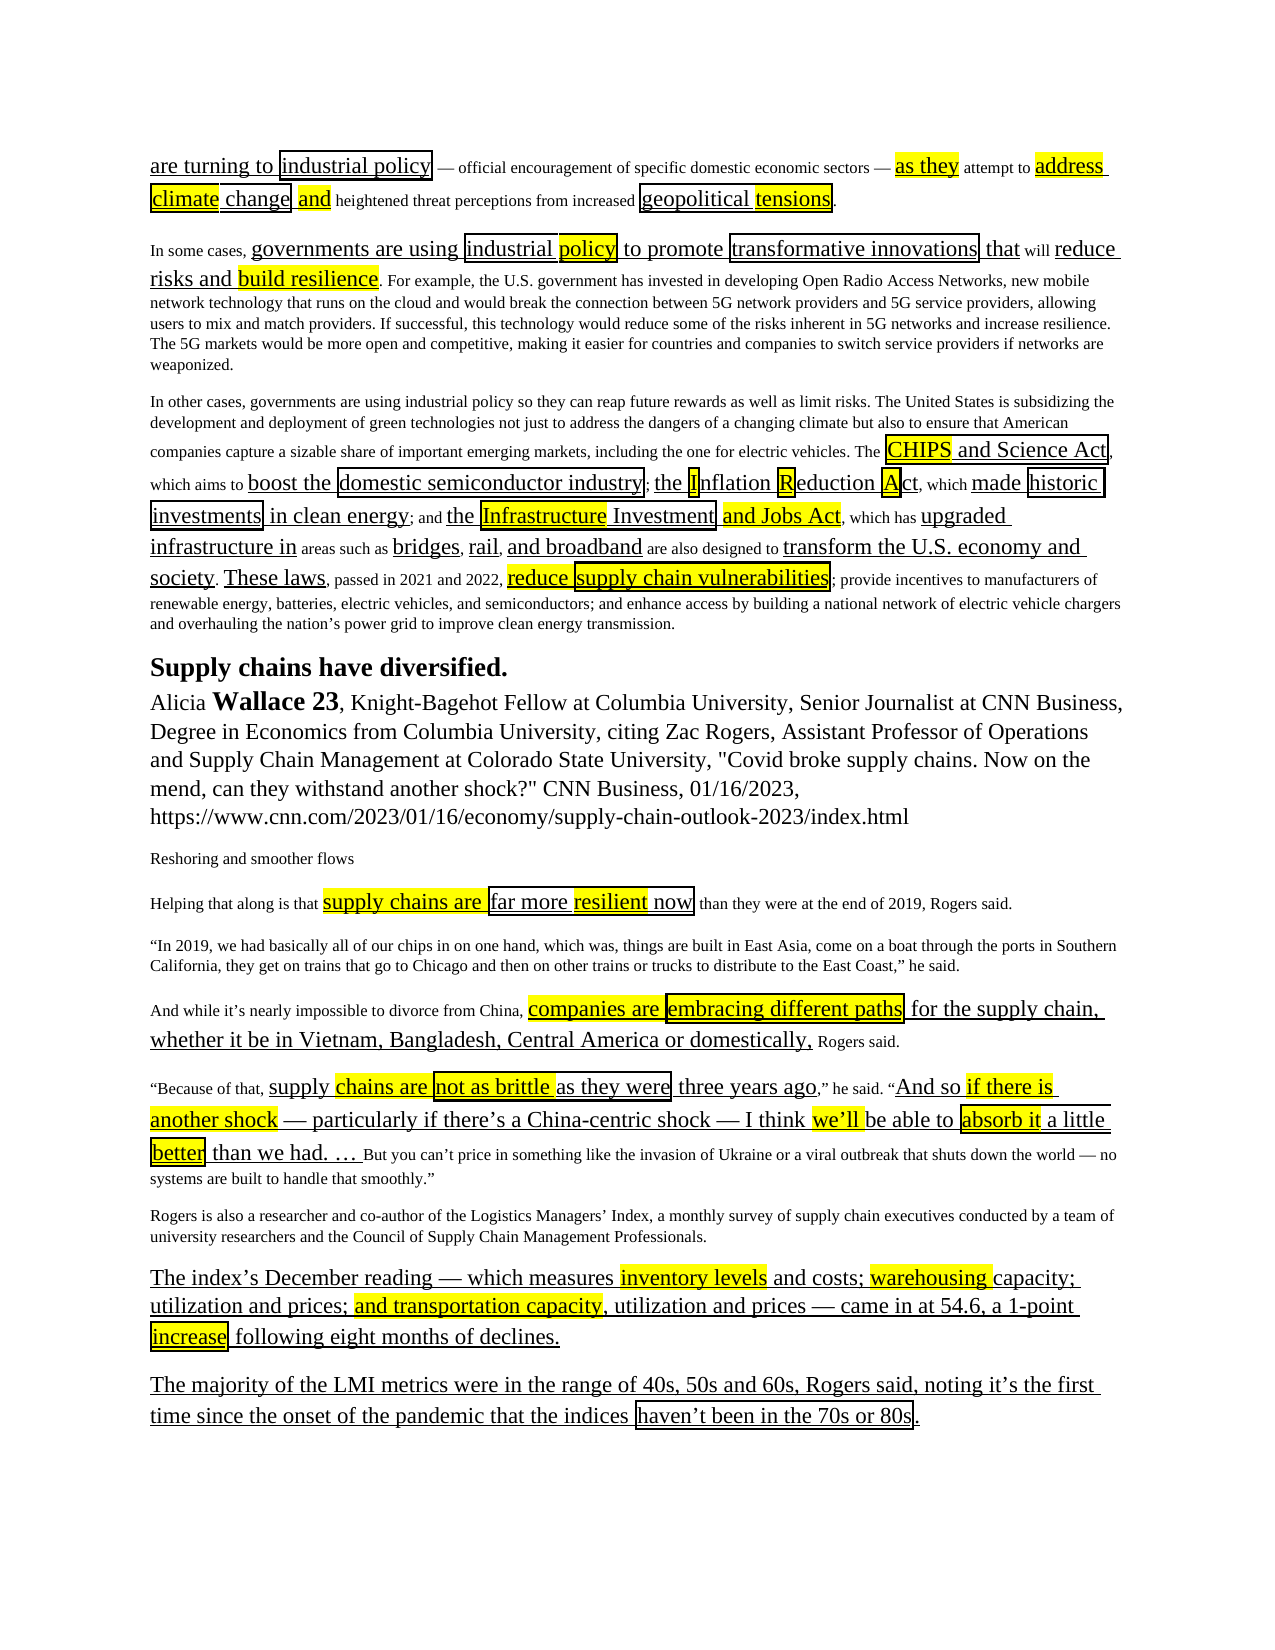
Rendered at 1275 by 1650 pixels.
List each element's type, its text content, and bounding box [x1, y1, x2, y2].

text Reshoring and smoother flows [150, 848, 1125, 868]
text Supply chains have diversified. [150, 651, 1125, 682]
text And while it’s nearly impossible to divorce from China, companies are embracing different paths for the supply chain, whether it be in Vietnam, Bangladesh, Central America or domestically, Rogers said. [150, 993, 1125, 1052]
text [150, 150, 1125, 213]
text “Because of that, supply chains are not as brittle as they were three years ago,” he said. “And so if there is another shock — particularly if there’s a China-centric shock — I think we’ll be able to absorb it a little better than we had. … But you can’t price in something like the invasion of Ukraine or a viral outbreak that shuts down the world — no systems are built to handle that smoothly.” [150, 1071, 1125, 1188]
text “In 2019, we had basically all of our chips in on one hand, which was, things are built in East Asia, come on a boat through the ports in Southern California, they get on trains that go to Chicago and then on other trains or trucks to distribute to the East Coast,” he said. [150, 935, 1125, 975]
text The index’s December reading — which measures inventory levels and costs; warehousing capacity; utilization and prices; and transportation capacity, utilization and prices — came in at 54.6, a 1-point increase following eight months of declines. [150, 1264, 1125, 1352]
text Helping that along is that supply chains are far more resilient now than they were at the end of 2019, Rogers said. [150, 886, 488, 916]
text Rogers is also a researcher and co-author of the Logistics Managers’ Index, a monthly survey of supply chain executives conducted by a team of university researchers and the Council of Supply Chain Management Professionals. [150, 1206, 1125, 1246]
text The majority of the LMI metrics were in the range of 40s, 50s and 60s, Rogers said, noting it’s the first time since the onset of the pandemic that the indices haven’t been in the 70s or 80s. [150, 1371, 1125, 1430]
text In some cases, governments are using industrial policy to promote transformative innovations that will reduce risks and build resilience. For example, the U.S. government has invested in developing Open Radio Access Networks, new mobile network technology that runs on the cloud and would break the connection between 5G network providers and 5G service providers, allowing users to mix and match providers. If successful, this technology would reduce some of the risks inherent in 5G networks and increase resilience. The 5G markets would be more open and competitive, making it easier for countries and companies to switch service providers if networks are weaponized. [150, 232, 1125, 374]
text In other cases, governments are using industrial policy so they can reap future rewards as well as limit risks. The United States is subsidizing the development and deployment of green technologies not just to address the dangers of a changing climate but also to ensure that American companies capture a sizable share of important emerging markets, including the one for electric vehicles. The CHIPS and Science Act, which aims to boost the domestic semiconductor industry; the Inflation Reduction Act, which made historic investments in clean energy; and the Infrastructure Investment and Jobs Act, which has upgraded infrastructure in areas such as bridges, rail, and broadband are also designed to transform the U.S. economy and society. These laws, passed in 2021 and 2022, reduce supply chain vulnerabilities; provide incentives to manufacturers of renewable energy, batteries, electric vehicles, and semiconductors; and enhance access by building a national network of electric vehicle chargers and overhauling the nation’s power grid to improve clean energy transmission. [150, 392, 1125, 633]
text Helping that along is that supply chains are far more resilient now than they were at the end of 2019, Rogers said. [695, 886, 1125, 916]
text Alicia Wallace 23, Knight-Bagehot Fellow at Columbia University, Senior Journalist at CNN Business, Degree in Economics from Columbia University, citing Zac Rogers, Assistant Professor of Operations and Supply Chain Management at Colorado State University, "Covid broke supply chains. Now on the mend, can they withstand another shock?" CNN Business, 01/16/2023, https://www.cnn.com/2023/01/16/economy/supply-chain-outlook-2023/index.html [150, 685, 1125, 830]
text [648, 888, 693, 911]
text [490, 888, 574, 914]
